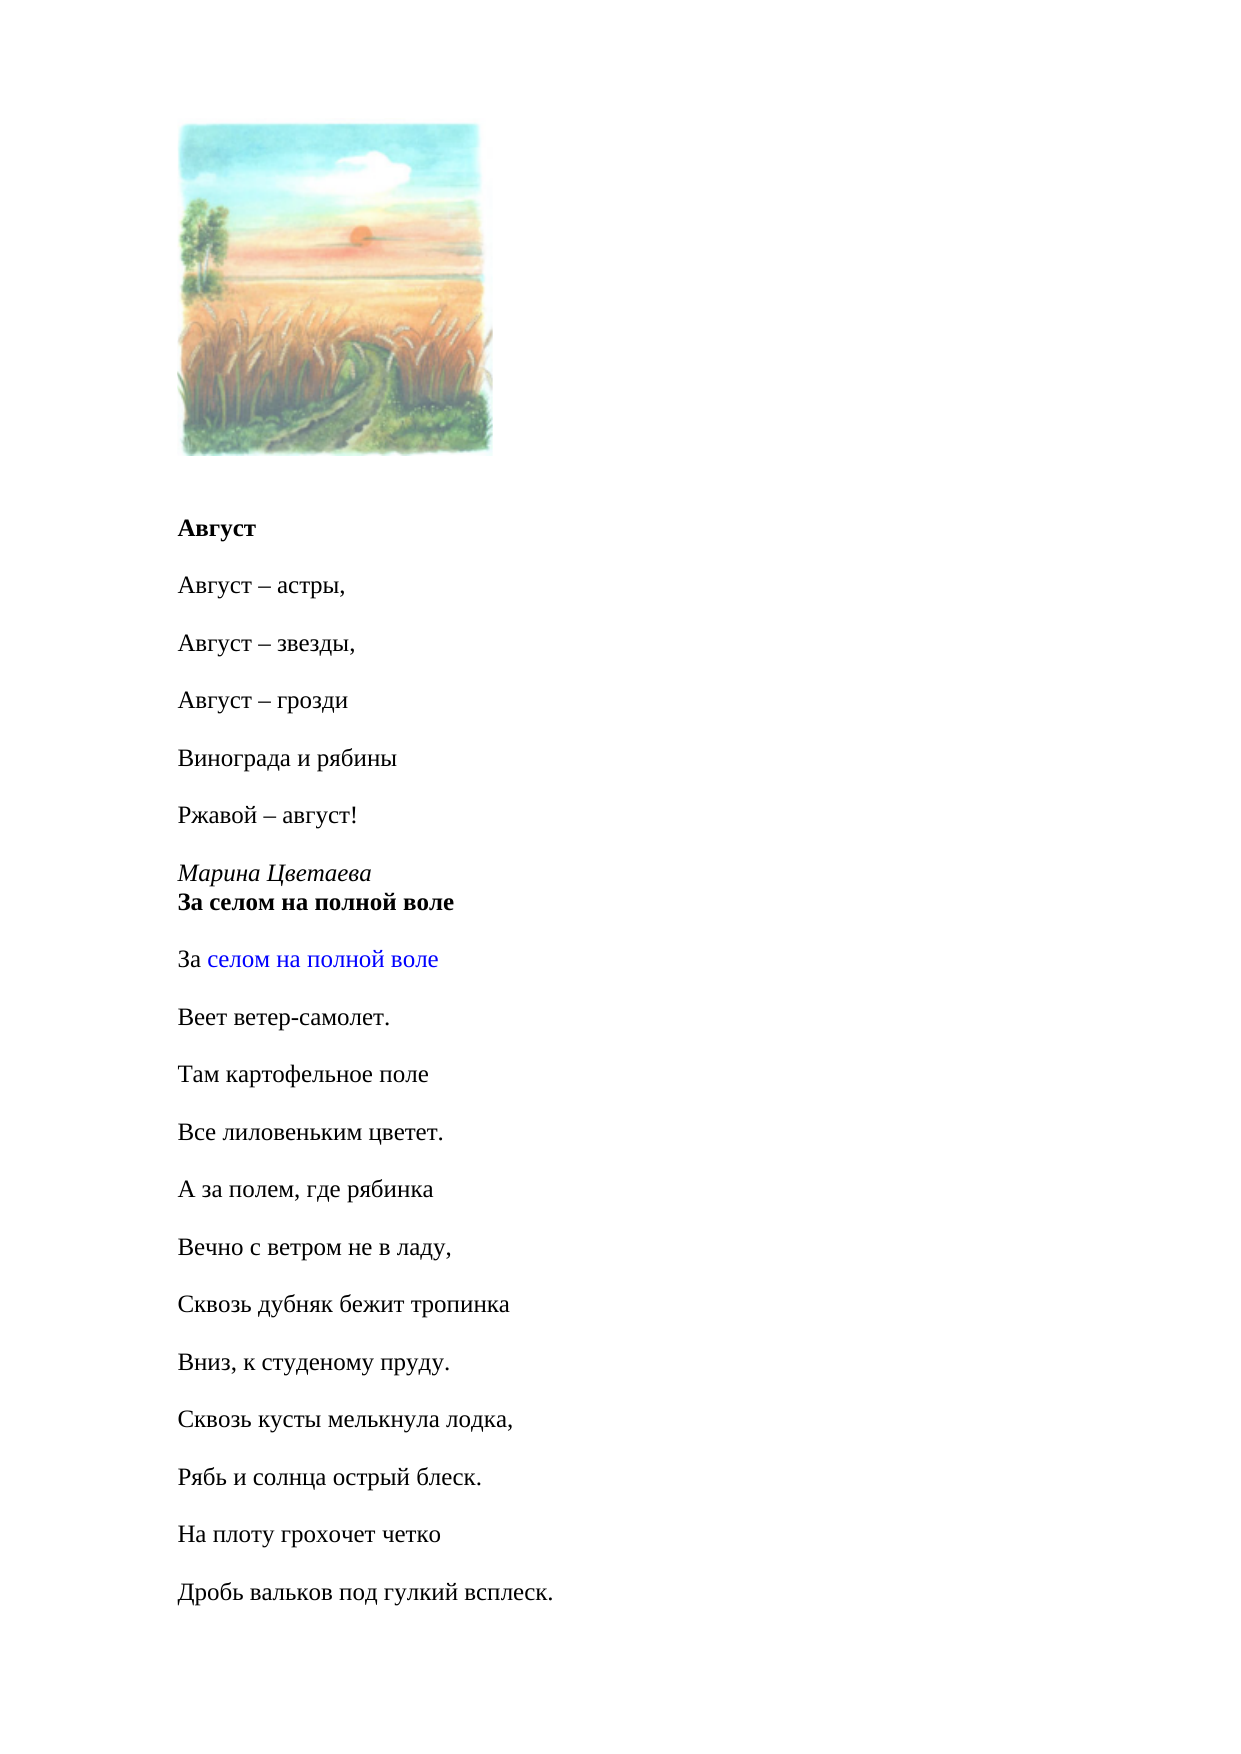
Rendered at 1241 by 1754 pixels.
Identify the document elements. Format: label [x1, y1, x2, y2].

picture [177, 118, 493, 456]
text [177, 118, 1152, 1634]
